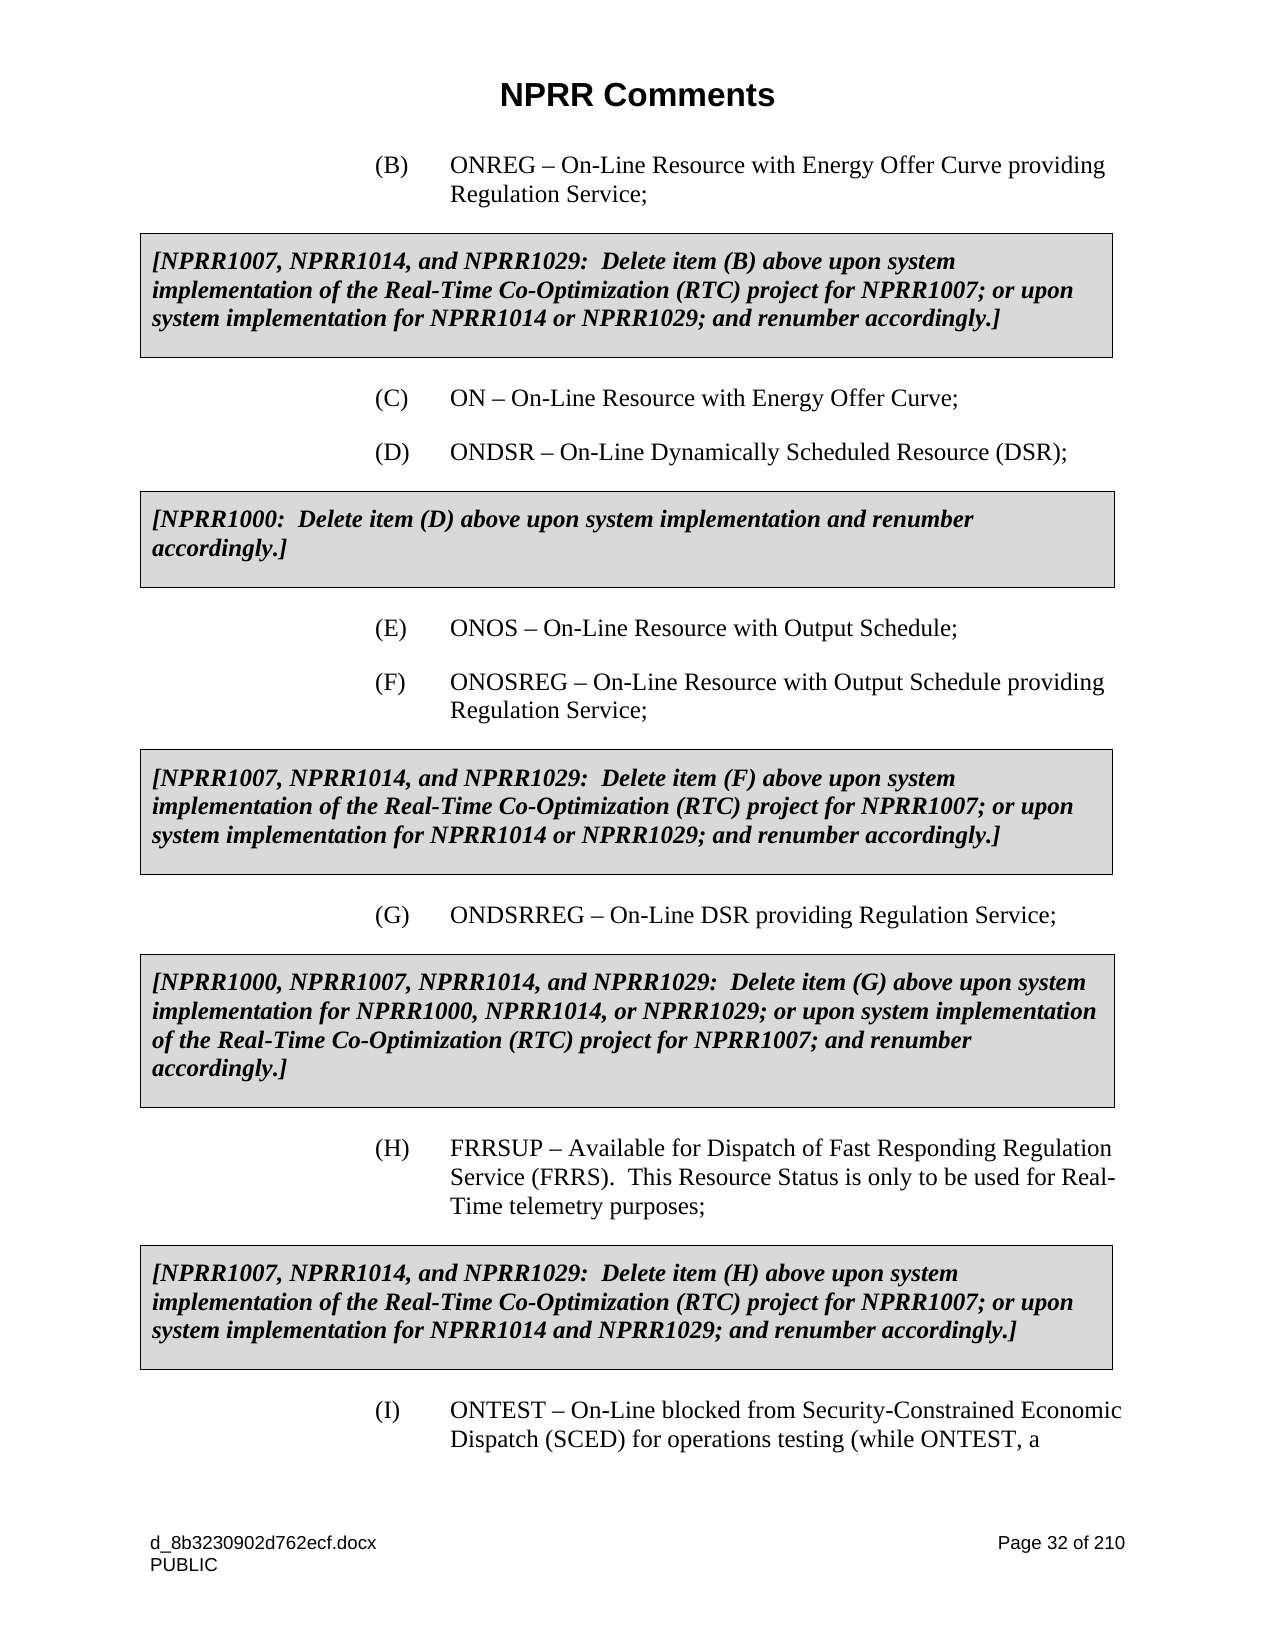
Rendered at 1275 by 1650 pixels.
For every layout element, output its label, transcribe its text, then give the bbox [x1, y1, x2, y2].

table_header [NPRR1007, NPRR1014, and NPRR1029: Delete item (B) above upon system implementation of the Real-Time Co-Optimization (RTC) project for NPRR1007; or upon system implementation for NPRR1014 or NPRR1029; and renumber accordingly.] [141, 234, 1112, 357]
text (D) ONDSR – On-Line Dynamically Scheduled Resource (DSR); [375, 437, 1125, 466]
text (E) ONOS – On-Line Resource with Output Schedule; [375, 613, 1125, 642]
text (B) ONREG – On-Line Resource with Energy Offer Curve providing Regulation Service; [375, 150, 1125, 207]
table_header [NPRR1000: Delete item (D) above upon system implementation and renumber accordingly.] [141, 492, 1114, 587]
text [375, 1395, 1125, 1453]
text (C) ON – On-Line Resource with Energy Offer Curve; [375, 383, 1125, 412]
text (F) ONOSREG – On-Line Resource with Output Schedule providing Regulation Service; [375, 667, 1125, 724]
table_header [NPRR1007, NPRR1014, and NPRR1029: Delete item (F) above upon system implementation of the Real-Time Co-Optimization (RTC) project for NPRR1007; or upon system implementation for NPRR1014 or NPRR1029; and renumber accordingly.] [141, 750, 1112, 874]
text (H) FRRSUP – Available for Dispatch of Fast Responding Regulation Service (FRRS). This Resource Status is only to be used for Real-Time telemetry purposes; [375, 1133, 1125, 1219]
table_header [NPRR1007, NPRR1014, and NPRR1029: Delete item (H) above upon system implementation of the Real-Time Co-Optimization (RTC) project for NPRR1007; or upon system implementation for NPRR1014 and NPRR1029; and renumber accordingly.] [141, 1246, 1112, 1369]
table_header [NPRR1000, NPRR1007, NPRR1014, and NPRR1029: Delete item (G) above upon system implementation for NPRR1000, NPRR1014, or NPRR1029; or upon system implementation of the Real-Time Co-Optimization (RTC) project for NPRR1007; and renumber accordingly.] [141, 955, 1114, 1107]
text (G) ONDSRREG – On-Line DSR providing Regulation Service; [375, 900, 1125, 929]
